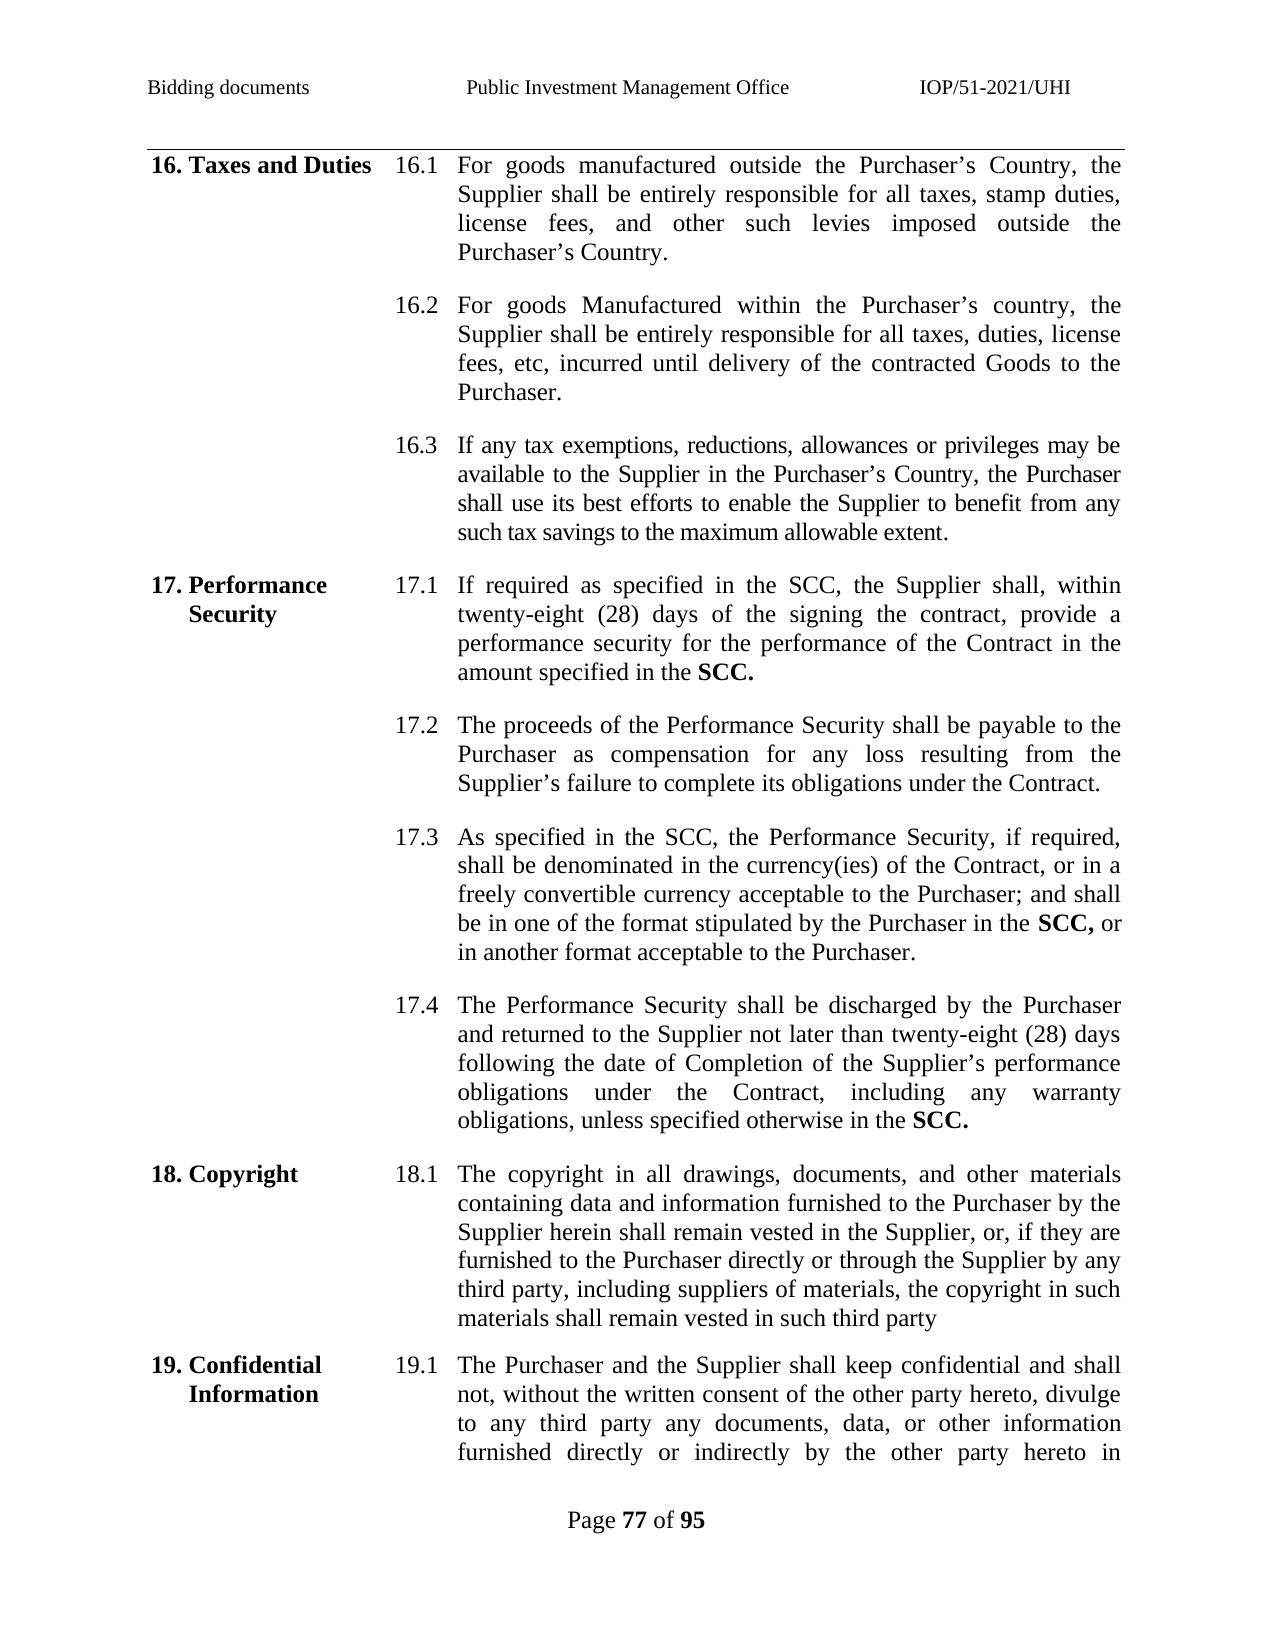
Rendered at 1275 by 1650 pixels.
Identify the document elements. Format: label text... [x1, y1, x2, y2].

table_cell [383, 1350, 1133, 1465]
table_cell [102, 1350, 383, 1465]
table_cell Performance Security [102, 570, 383, 1159]
table_cell Taxes and Duties [102, 150, 383, 570]
table_cell The copyright in all drawings, documents, and other materials containing data and information furnished to the Purchaser by the Supplier herein shall remain vested in the Supplier, or, if they are furnished to the Purchaser directly or through the Supplier by any third party, including suppliers of materials, the copyright in such materials shall remain vested in such third party [383, 1159, 1133, 1350]
table_cell If required as specified in the SCC, the Supplier shall, within twenty-eight (28) days of the signing the contract, provide a performance security for the performance of the Contract in the amount specified in the SCC. The proceeds of the Performance Security shall be payable to the Purchaser as compensation for any loss resulting from the Supplier’s failure to complete its obligations under the Contract. As specified in the SCC, the Performance Security, if required, shall be denominated in the currency(ies) of the Contract, or in a freely convertible currency acceptable to the Purchaser; and shall be in one of the format stipulated by the Purchaser in the SCC, or in another format acceptable to the Purchaser. The Performance Security shall be discharged by the Purchaser and returned to the Supplier not later than twenty-eight (28) days following the date of Completion of the Supplier’s performance obligations under the Contract, including any warranty obligations, unless specified otherwise in the SCC. [383, 570, 1133, 1159]
table_cell Copyright [102, 1159, 383, 1350]
table_cell For goods manufactured outside the Purchaser’s Country, the Supplier shall be entirely responsible for all taxes, stamp duties, license fees, and other such levies imposed outside the Purchaser’s Country. For goods Manufactured within the Purchaser’s country, the Supplier shall be entirely responsible for all taxes, duties, license fees, etc, incurred until delivery of the contracted Goods to the Purchaser. If any tax exemptions, reductions, allowances or privileges may be available to the Supplier in the Purchaser’s Country, the Purchaser shall use its best efforts to enable the Supplier to benefit from any such tax savings to the maximum allowable extent. [383, 150, 1133, 570]
